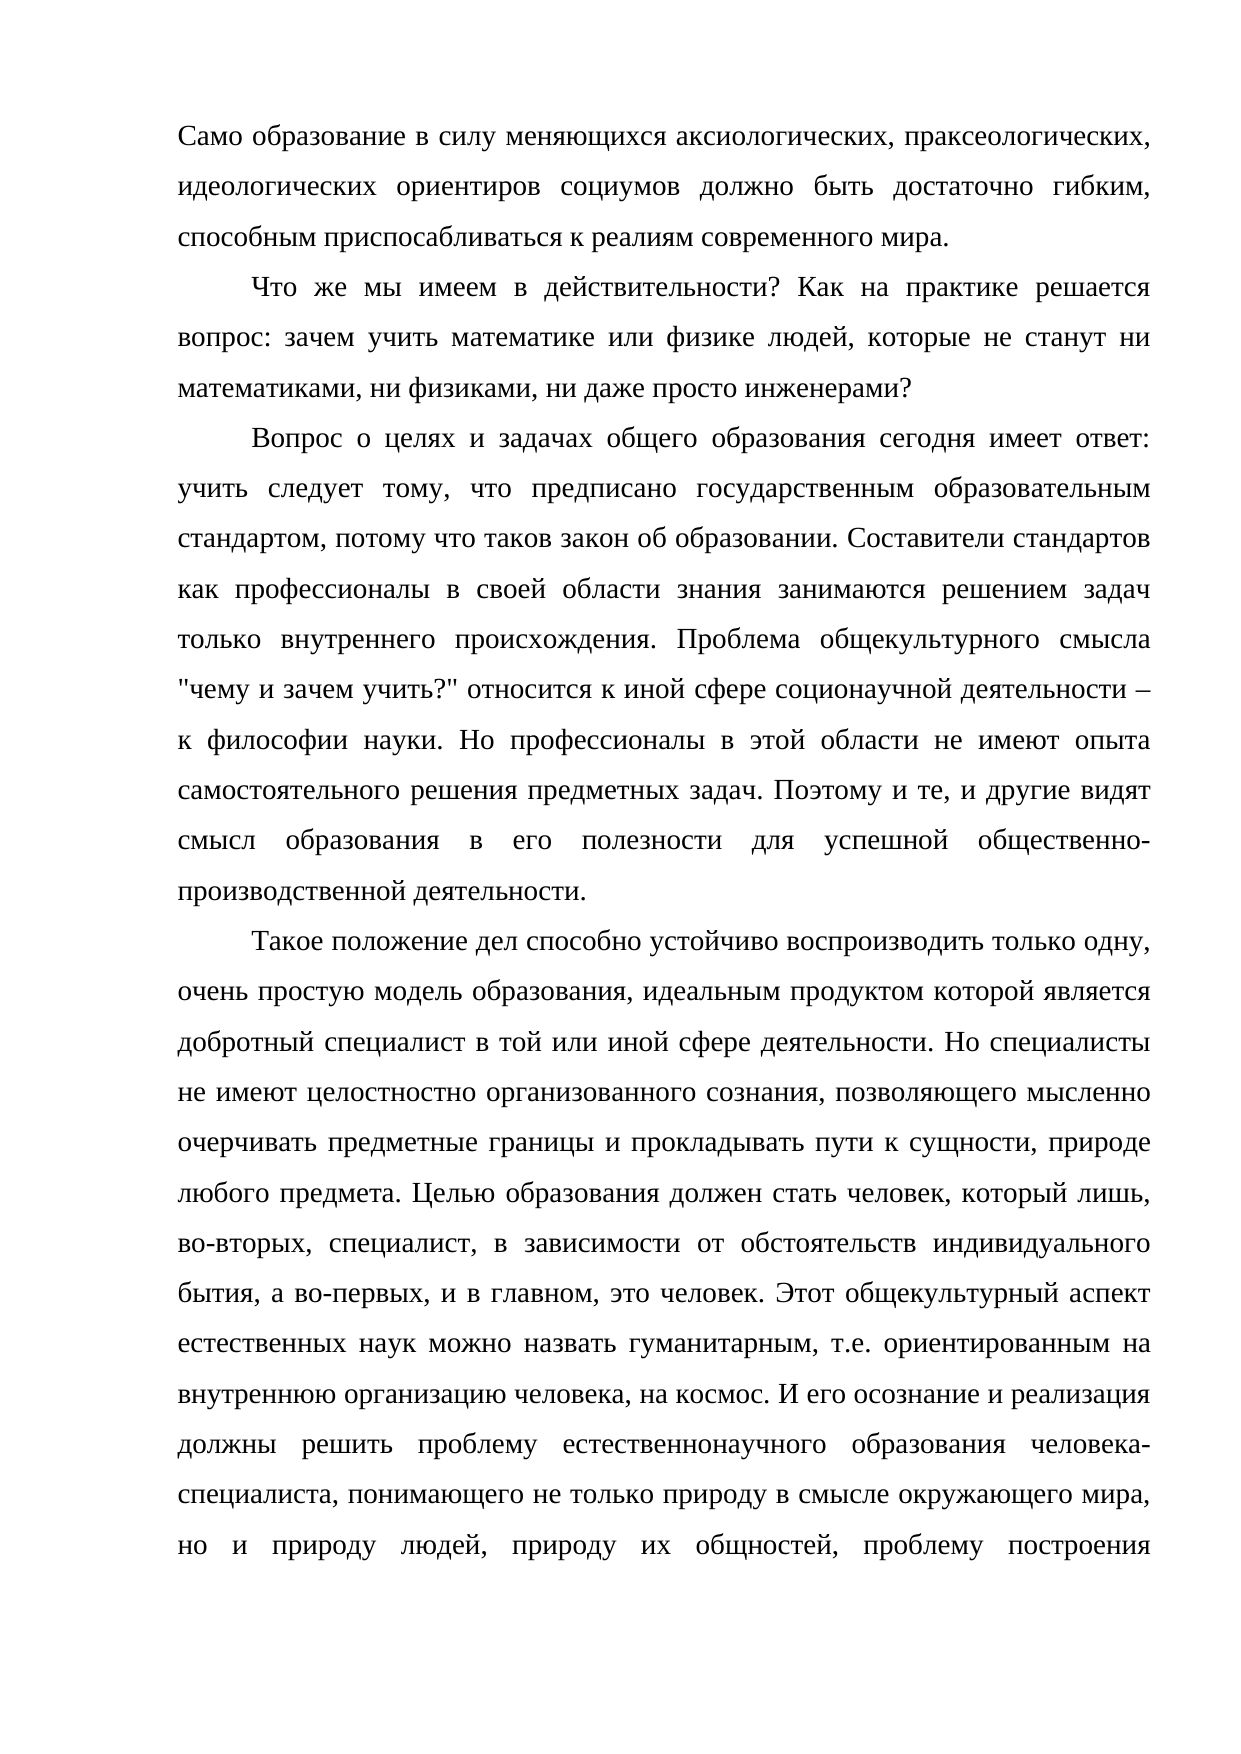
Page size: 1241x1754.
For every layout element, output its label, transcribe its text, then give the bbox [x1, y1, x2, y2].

text Что же мы имеем в действительности? Как на практике решается вопрос: зачем учить математике или физике людей, которые не станут ни математиками, ни физиками, ни даже просто инженерами? [177, 269, 1152, 403]
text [177, 923, 1152, 1560]
text Вопрос о целях и задачах общего образования сегодня имеет ответ: учить следует тому, что предписано государственным образовательным стандартом, потому что таков закон об образовании. Составители стандартов как профессионалы в своей области знания занимаются решением задач только внутреннего происхождения. Проблема общекультурного смысла "чему и зачем учить?" относится к иной сфере соционаучной деятельности – к философии науки. Но профессионалы в этой области не имеют опыта самостоятельного решения предметных задач. Поэтому и те, и другие видят смысл образования в его полезности для успешной общественно-производственной деятельности. [177, 420, 1152, 906]
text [177, 118, 1152, 252]
